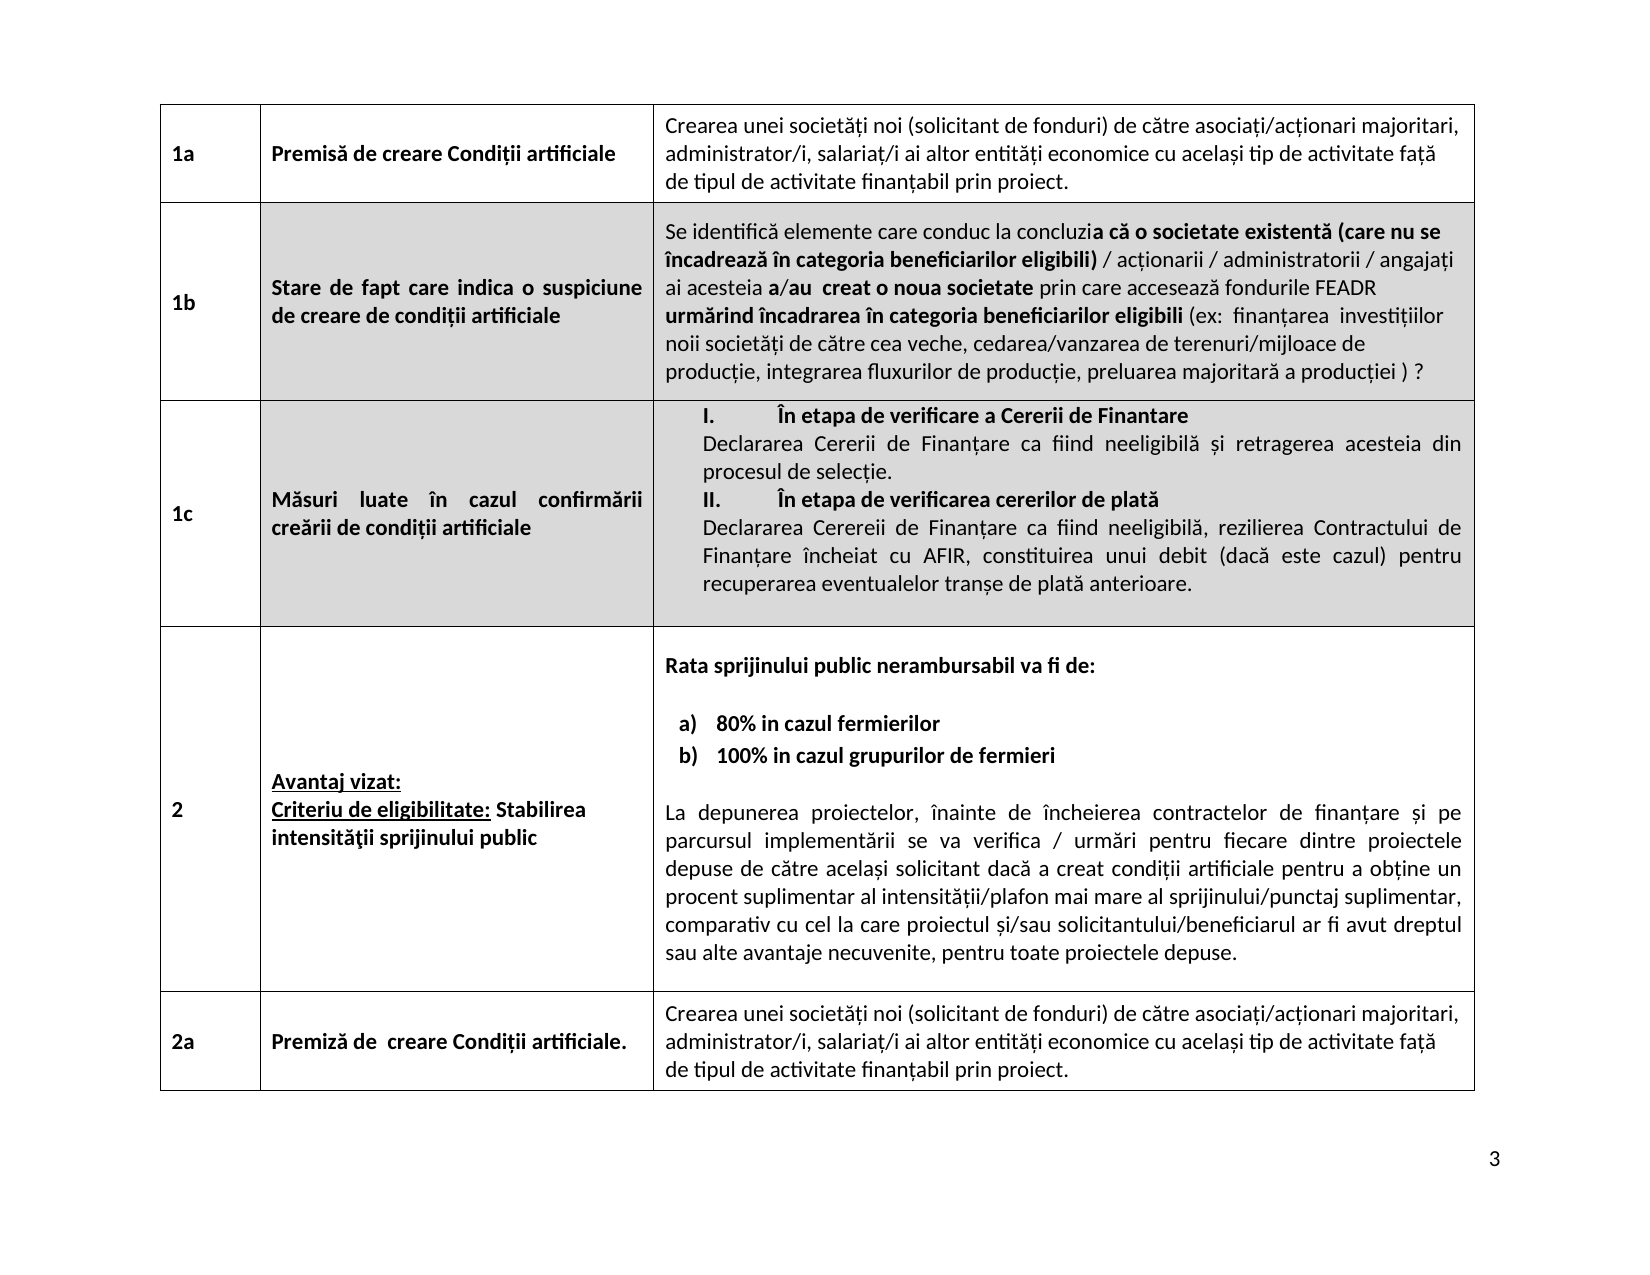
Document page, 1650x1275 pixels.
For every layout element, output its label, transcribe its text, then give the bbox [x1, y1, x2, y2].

table_cell Avantaj vizat: Criteriu de eligibilitate: Stabilirea intensităţii sprijinului public [261, 627, 653, 991]
table_cell În etapa de verificare a Cererii de Finantare Declararea Cererii de Finanțare ca fiind neeligibilă și retragerea acesteia din procesul de selecție. În etapa de verificarea cererilor de plată Declararea Cerereii de Finanțare ca fiind neeligibilă, rezilierea Contractului de Finanțare încheiat cu AFIR, constituirea unui debit (dacă este cazul) pentru recuperarea eventualelor tranșe de plată anterioare. [654, 401, 1474, 626]
table_cell Stare de fapt care indica o suspiciune de creare de condiții artificiale [261, 203, 653, 400]
table_cell Măsuri luate în cazul confirmării creării de condiții artificiale [261, 401, 653, 626]
table_cell Premiză de creare Condiții artificiale. [261, 992, 653, 1090]
table_cell 2 [161, 627, 260, 991]
table_cell 1c [161, 401, 260, 626]
table_cell 2a [161, 992, 260, 1090]
table_cell Rata sprijinului public nerambursabil va fi de: 80% in cazul fermierilor 100% in cazul grupurilor de fermieri La depunerea proiectelor, înainte de încheierea contractelor de finanțare și pe parcursul implementării se va verifica / urmări pentru fiecare dintre proiectele depuse de către același solicitant dacă a creat condiții artificiale pentru a obține un procent suplimentar al intensității/plafon mai mare al sprijinului/punctaj suplimentar, comparativ cu cel la care proiectul și/sau solicitantului/beneficiarul ar fi avut dreptul sau alte avantaje necuvenite, pentru toate proiectele depuse. [654, 627, 1474, 991]
table_cell 1a [161, 105, 260, 202]
table_cell Crearea unei societăți noi (solicitant de fonduri) de către asociați/acționari majoritari, administrator/i, salariaț/i ai altor entități economice cu același tip de activitate față de tipul de activitate finanțabil prin proiect. [654, 105, 1474, 202]
table_cell Premisă de creare Condiții artificiale [261, 105, 653, 202]
table_cell Crearea unei societăți noi (solicitant de fonduri) de către asociați/acționari majoritari, administrator/i, salariaț/i ai altor entități economice cu același tip de activitate față de tipul de activitate finanțabil prin proiect. [654, 992, 1474, 1090]
table_cell Se identifică elemente care conduc la concluzia că o societate existentă (care nu se încadrează în categoria beneficiarilor eligibili) / acționarii / administratorii / angajați ai acesteia a/au creat o noua societate prin care accesează fondurile FEADR urmărind încadrarea în categoria beneficiarilor eligibili (ex: finanțarea investițiilor noii societăți de către cea veche, cedarea/vanzarea de terenuri/mijloace de producție, integrarea fluxurilor de producție, preluarea majoritară a producției ) ? [654, 203, 1474, 400]
table_cell 1b [161, 203, 260, 400]
